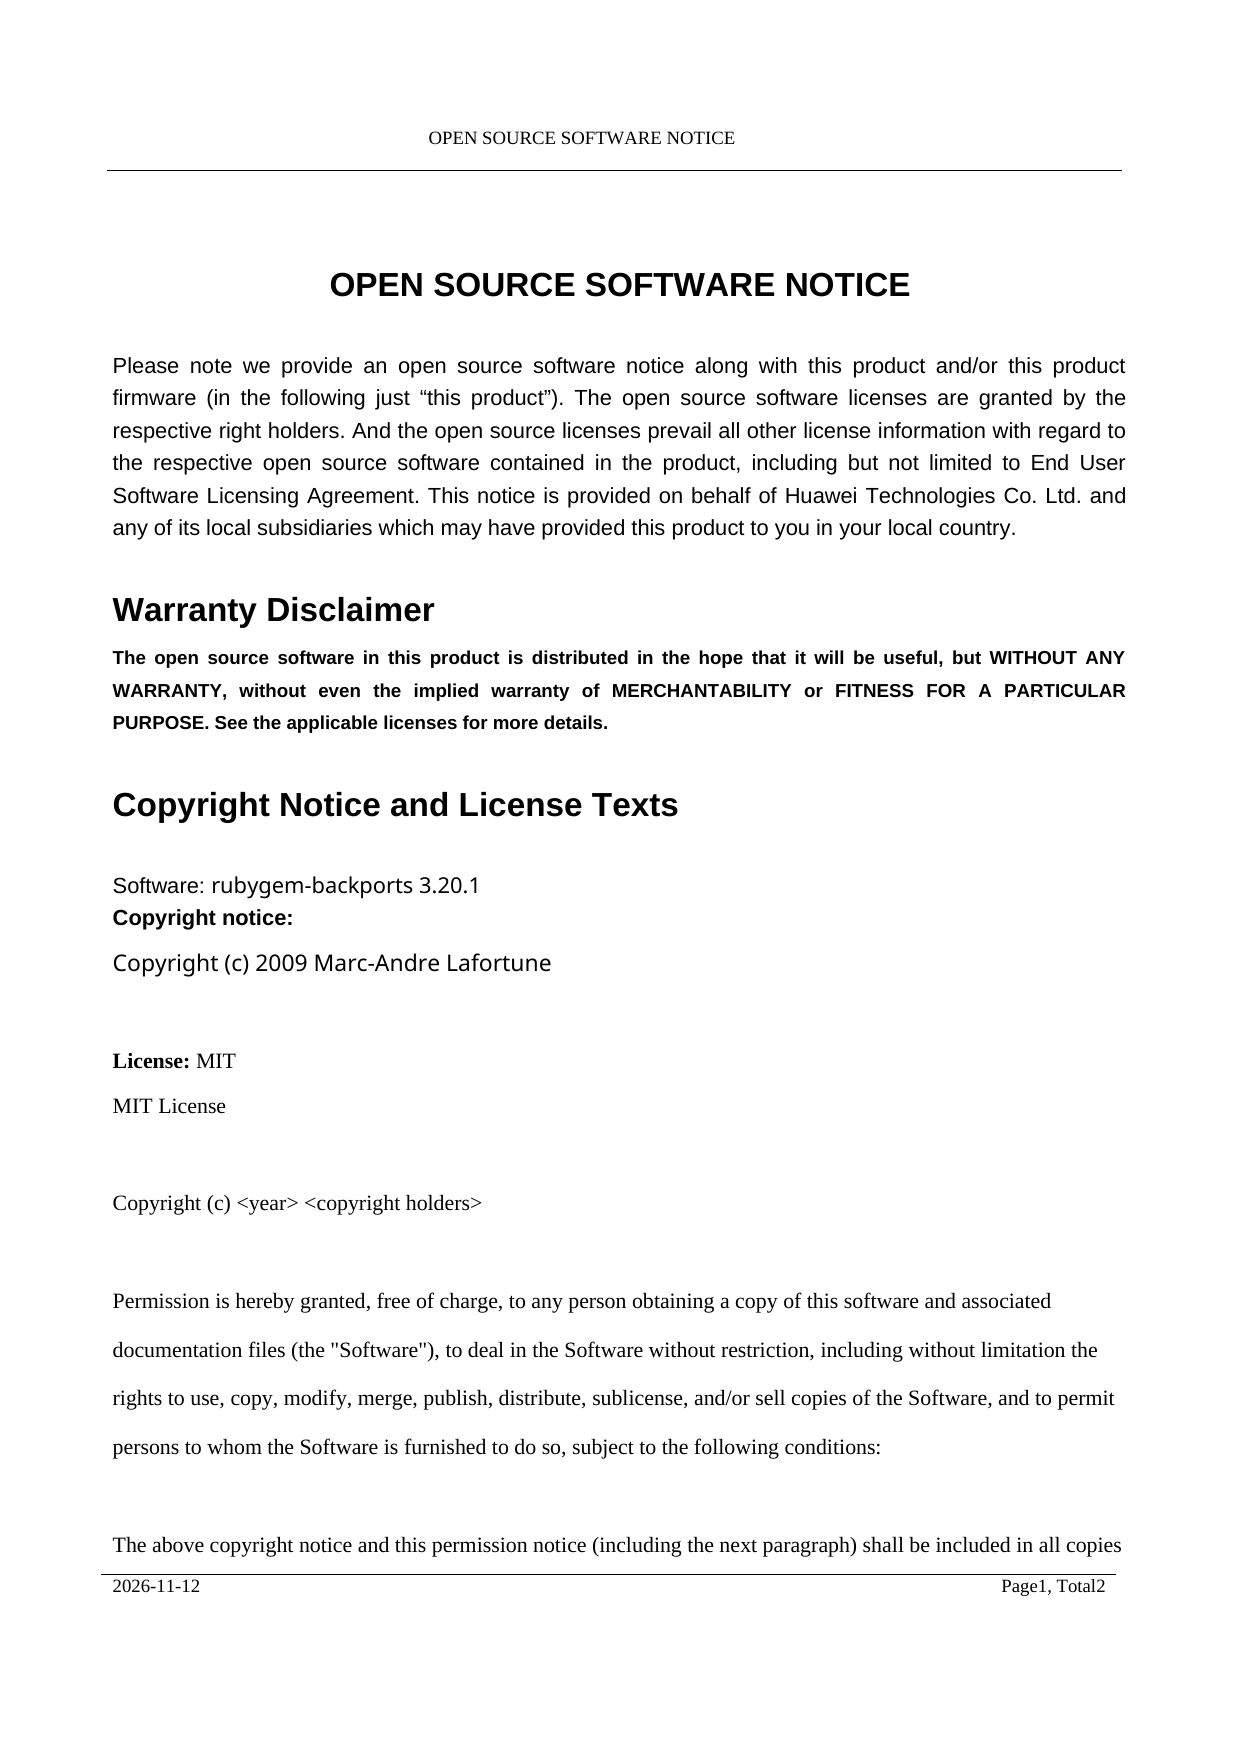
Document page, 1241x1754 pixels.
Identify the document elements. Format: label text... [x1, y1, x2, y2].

text Copyright notice: [112, 901, 1128, 934]
text Copyright (c) 2009 Marc-Andre Lafortune [112, 947, 1128, 1028]
text Software: rubygem-backports 3.20.1 [112, 869, 1128, 901]
text The open source software in this product is distributed in the hope that it will be useful, but WITHOUT ANY WARRANTY, without even the implied warranty of MERCHANTABILITY or FITNESS FOR A PARTICULAR PURPOSE. See the applicable licenses for more details. [112, 641, 1128, 739]
text OPEN SOURCE SOFTWARE NOTICE [112, 251, 1128, 316]
text License: MIT [112, 1044, 1128, 1077]
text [112, 1089, 1128, 1560]
text Warranty Disclaimer [112, 576, 1128, 641]
text Copyright Notice and License Texts [112, 771, 1128, 836]
text Please note we provide an open source software notice along with this product and/or this product firmware (in the following just “this product”). The open source software licenses are granted by the respective right holders. And the open source licenses prevail all other license information with regard to the respective open source software contained in the product, including but not limited to End User Software Licensing Agreement. This notice is provided on behalf of Huawei Technologies Co. Ltd. and any of its local subsidiaries which may have provided this product to you in your local country. [112, 349, 1128, 544]
